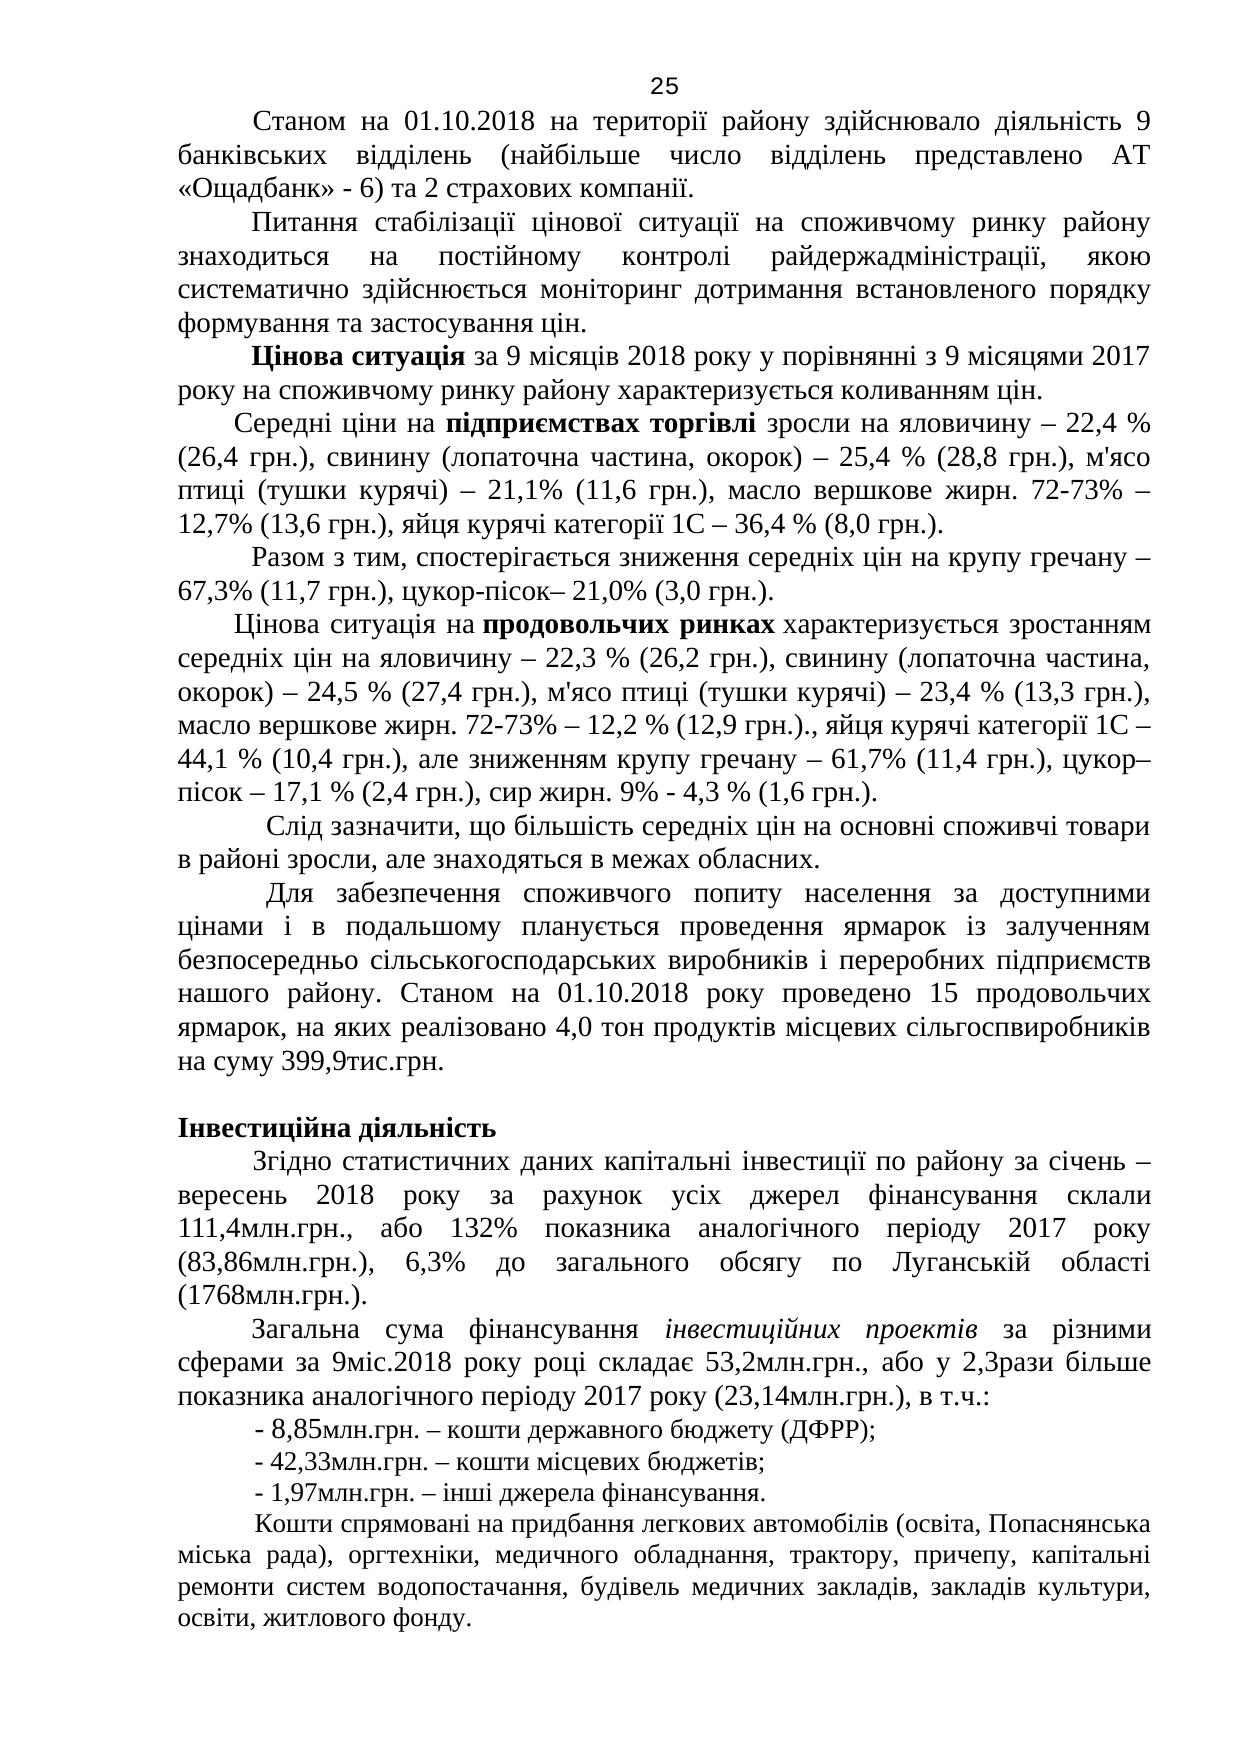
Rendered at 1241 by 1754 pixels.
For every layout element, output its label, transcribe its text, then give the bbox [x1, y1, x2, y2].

text - 1,97млн.грн. – інші джерела фінансування. [177, 1476, 1152, 1507]
text Цінова ситуація за 9 місяців 2018 року у порівнянні з 9 місяцями 2017 року на споживчому ринку району характеризується коливанням цін. [177, 338, 1152, 405]
text Слід зазначити, що більшість середніх цін на основні споживчі товари в районі зросли, але знаходяться в межах обласних. [177, 808, 1152, 875]
text - 8,85млн.грн. – кошти державного бюджету (ДФРР); [177, 1412, 1152, 1445]
text Питання стабілізації цінової ситуації на споживчому ринку району знаходиться на постійному контролі райдержадміністрації, якою систематично здійснюється моніторинг дотримання встановленого порядку формування та застосування цін. [177, 204, 1152, 338]
text Згідно статистичних даних капітальні інвестиції по району за січень – вересень 2018 року за рахунок усіх джерел фінансування склали 111,4млн.грн., або 132% показника аналогічного періоду 2017 року (83,86млн.грн.), 6,3% до загального обсягу по Луганській області (1768млн.грн.). [177, 1143, 1152, 1311]
text Цінова ситуація на продовольчих ринках характеризується зростанням середніх цін на яловичину – 22,3 % (26,2 грн.), свинину (лопаточна частина, окорок) – 24,5 % (27,4 грн.), м'ясо птиці (тушки курячі) – 23,4 % (13,3 грн.), масло вершкове жирн. 72-73% – 12,2 % (12,9 грн.)., яйця курячі категорії 1С – 44,1 % (10,4 грн.), але зниженням крупу гречану – 61,7% (11,4 грн.), цукор–пісок – 17,1 % (2,4 грн.), сир жирн. 9% - 4,3 % (1,6 грн.). [177, 607, 1152, 808]
text - 42,33млн.грн. – кошти місцевих бюджетів; [177, 1445, 1152, 1476]
text Станом на 01.10.2018 на території району здійснювало діяльність 9 банківських відділень (найбільше число відділень представлено АТ «Ощадбанк» - 6) та 2 страхових компанії. [177, 103, 1152, 204]
text Інвестиційна діяльність [177, 1110, 1152, 1143]
text Для забезпечення споживчого попиту населення за доступними цінами і в подальшому планується проведення ярмарок із залученням безпосередньо сільськогосподарських виробників і переробних підприємств нашого району. Станом на 01.10.2018 року проведено 15 продовольчих ярмарок, на яких реалізовано 4,0 тон продуктів місцевих сільгоспвиробників на суму 399,9тис.грн. [177, 875, 1152, 1076]
text Загальна сума фінансування інвестиційних проектів за різними сферами за 9міс.2018 року році складає 53,2млн.грн., або у 2,3рази більше показника аналогічного періоду 2017 року (23,14млн.грн.), в т.ч.: [177, 1311, 1152, 1412]
text Середні ціни на підприємствах торгівлі зросли на яловичину – 22,4 % (26,4 грн.), свинину (лопаточна частина, окорок) – 25,4 % (28,8 грн.), м'ясо птиці (тушки курячі) – 21,1% (11,6 грн.), масло вершкове жирн. 72-73% – 12,7% (13,6 грн.), яйця курячі категорії 1С – 36,4 % (8,0 грн.). [177, 405, 1152, 539]
text Разом з тим, спостерігається зниження середніх цін на крупу гречану – 67,3% (11,7 грн.), цукор-пісок– 21,0% (3,0 грн.). [177, 539, 1152, 607]
text Кошти спрямовані на придбання легкових автомобілів (освіта, Попаснянська міська рада), оргтехніки, медичного обладнання, трактору, причепу, капітальні ремонти систем водопостачання, будівель медичних закладів, закладів культури, освіти, житлового фонду. [177, 1507, 1152, 1632]
